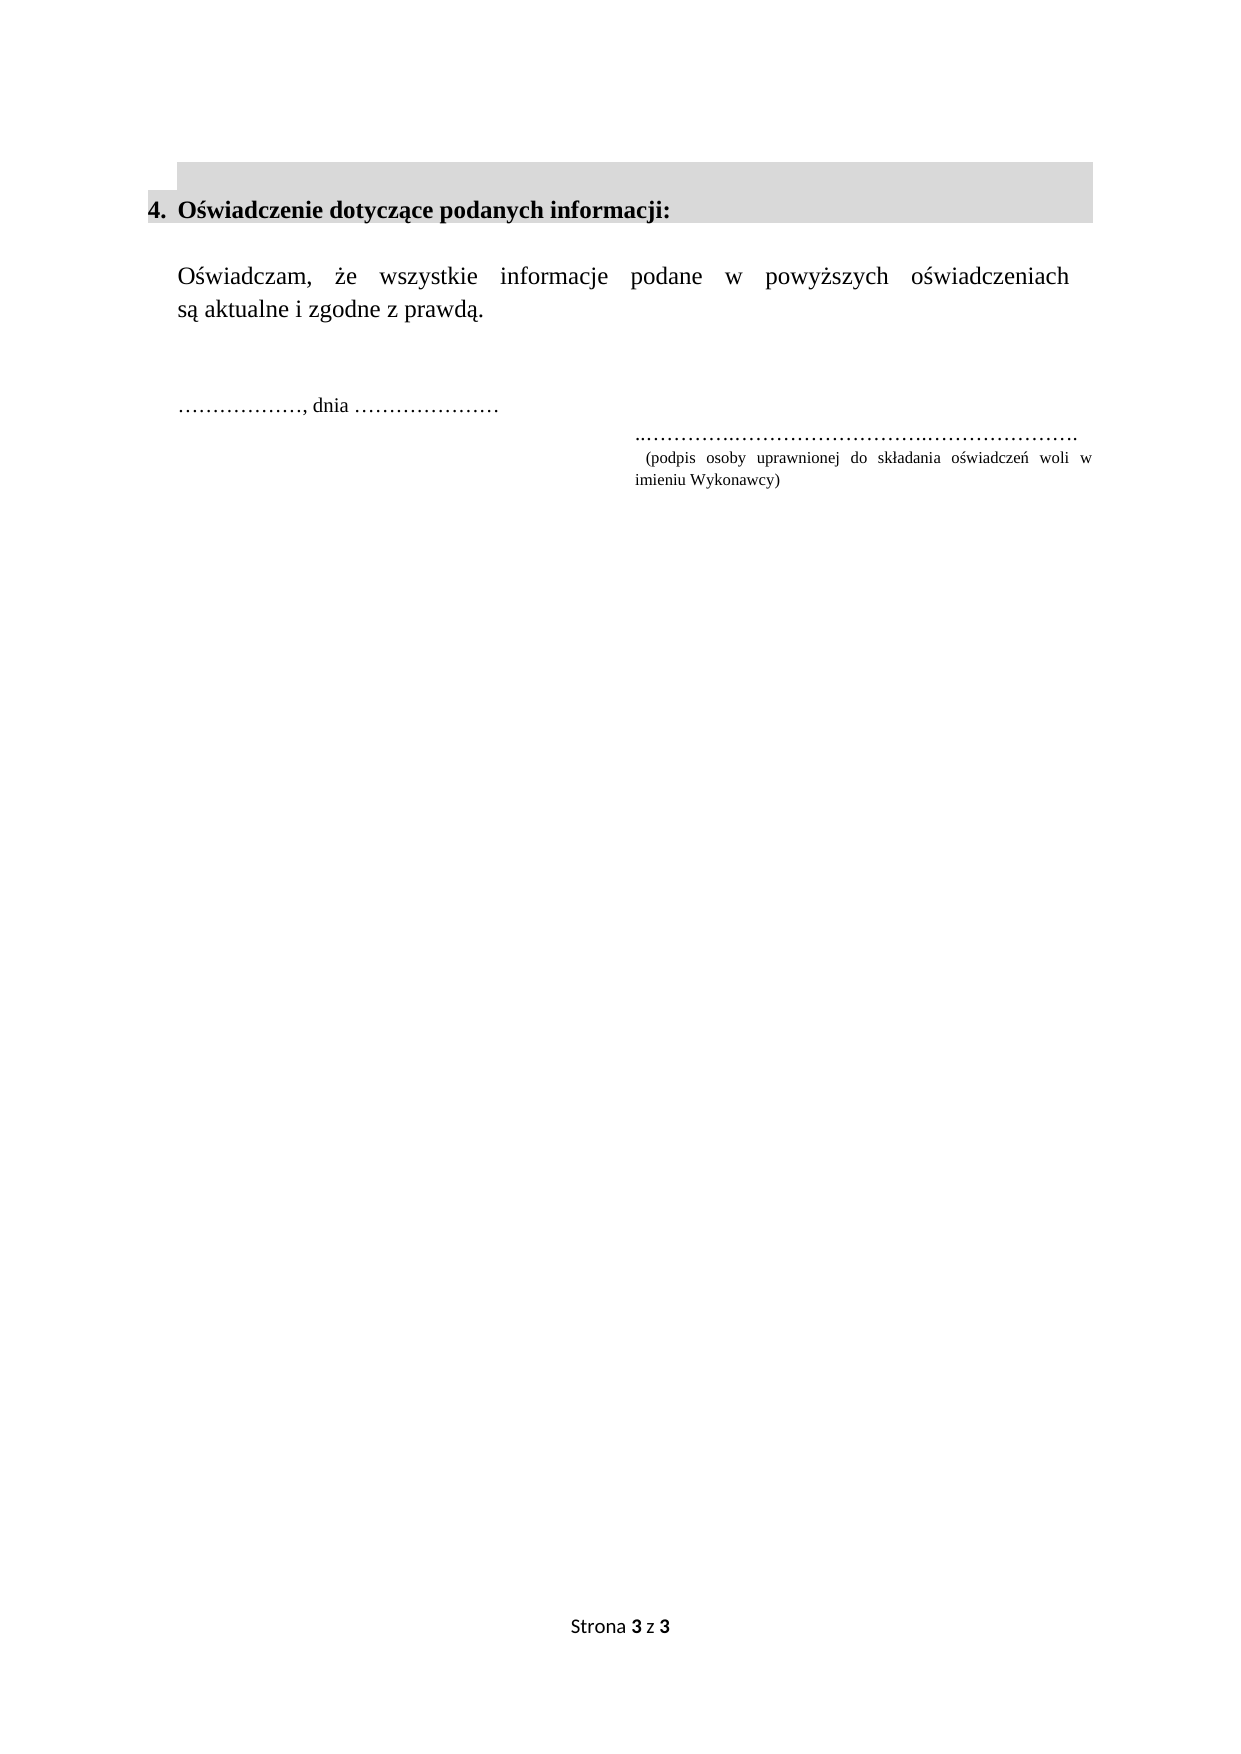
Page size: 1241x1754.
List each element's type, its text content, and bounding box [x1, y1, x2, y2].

list Oświadczenie dotyczące podanych informacji: [148, 195, 1093, 223]
text (podpis osoby uprawnionej do składania oświadczeń woli w imieniu Wykonawcy) [635, 448, 1093, 489]
text ………………, dnia ………………… [177, 393, 1093, 417]
text Oświadczam, że wszystkie informacje podane w powyższych oświadczeniach są aktualne i zgodne z prawdą. [177, 261, 1093, 323]
text ..………….……………………….…………………. [635, 421, 1093, 444]
